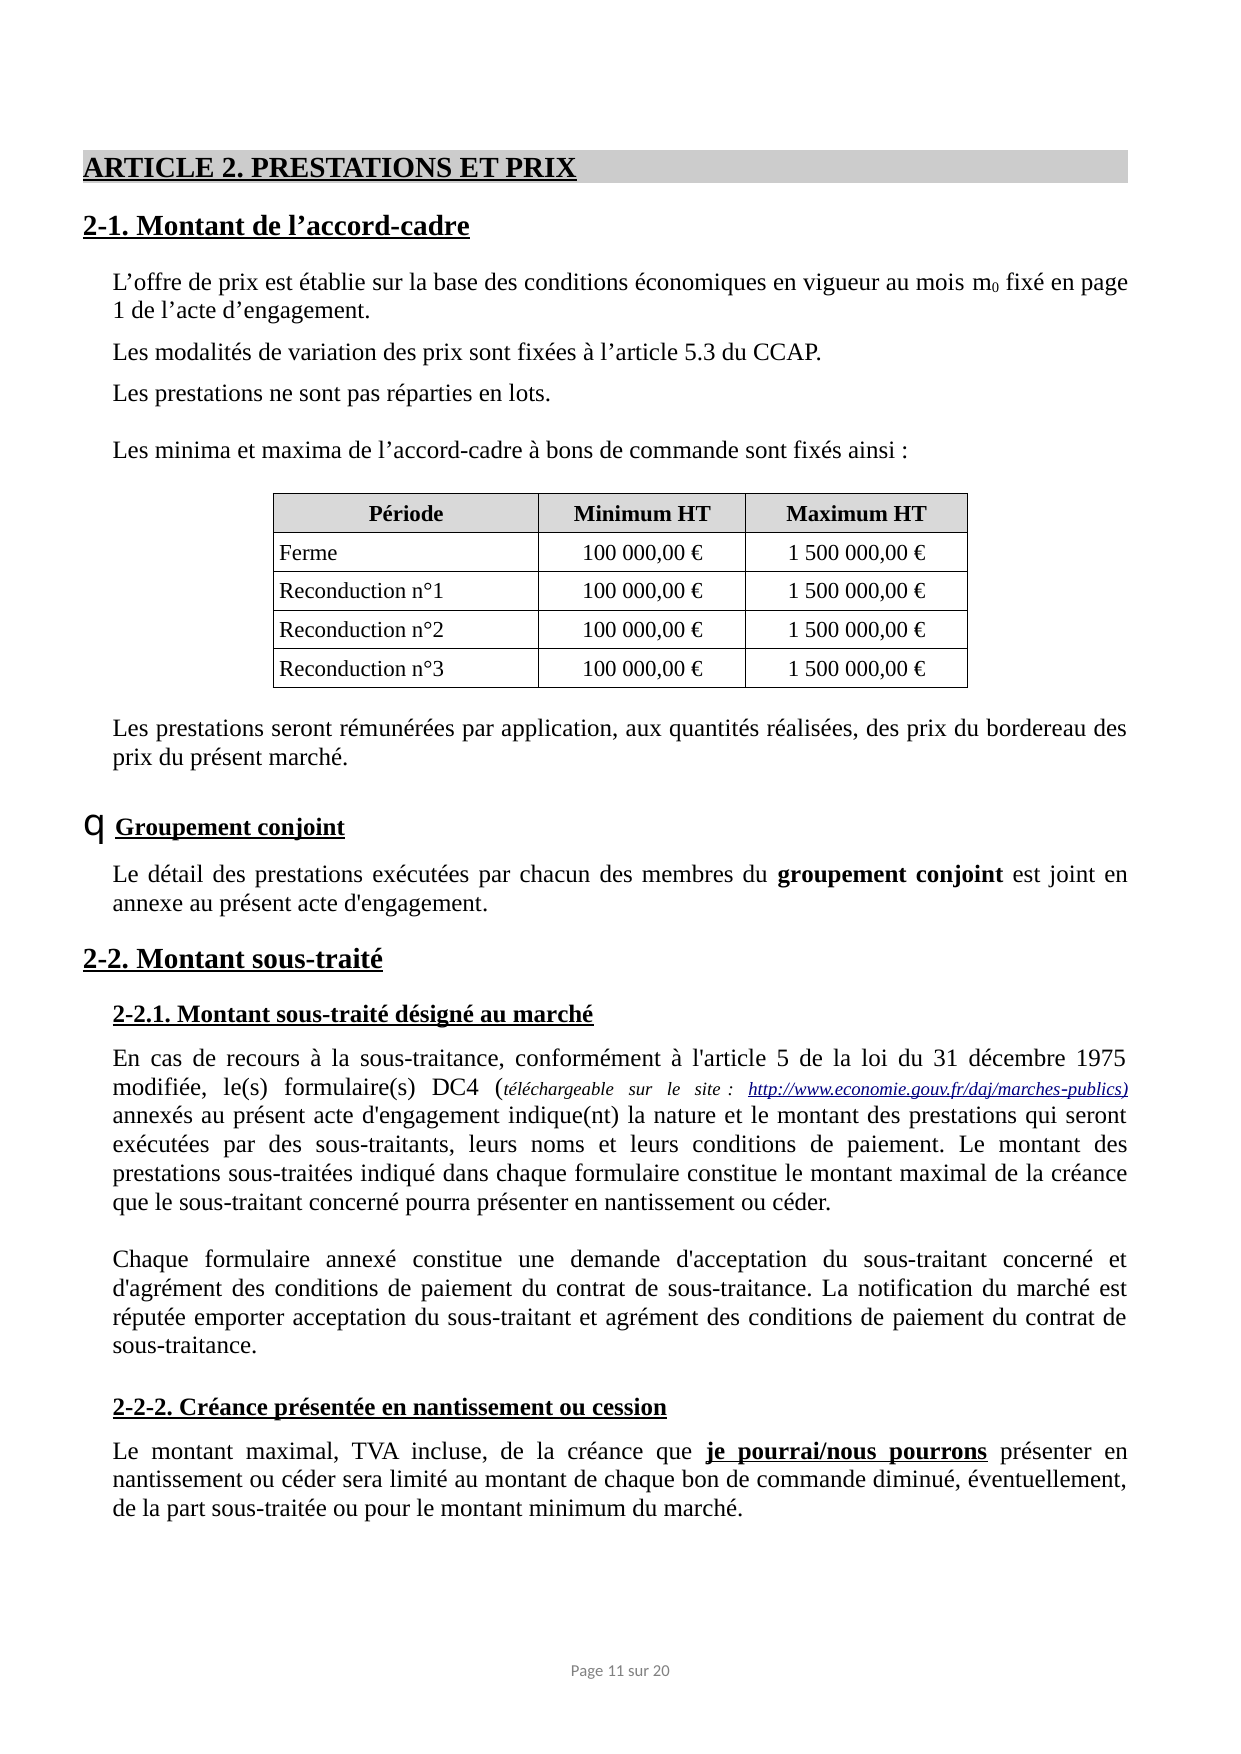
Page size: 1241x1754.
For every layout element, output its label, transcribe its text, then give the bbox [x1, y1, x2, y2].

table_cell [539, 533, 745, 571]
text Les minima et maxima de l’accord-cadre à bons de commande sont fixés ainsi : [112, 435, 1128, 464]
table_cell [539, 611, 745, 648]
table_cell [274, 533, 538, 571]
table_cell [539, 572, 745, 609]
text Les prestations seront rémunérées par application, aux quantités réalisées, des prix du bordereau des prix du présent marché. [112, 713, 1128, 771]
text Chaque formulaire annexé constitue une demande d'acceptation du sous-traitant concerné et d'agrément des conditions de paiement du contrat de sous-traitance. La notification du marché est réputée emporter acceptation du sous-traitant et agrément des conditions de paiement du contrat de sous-traitance. [112, 1244, 1128, 1359]
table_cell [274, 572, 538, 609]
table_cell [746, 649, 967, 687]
text 2-1. Montant de l’accord-cadre [83, 208, 1128, 242]
subtitle 2-2.1. Montant sous-traité désigné au marché [112, 999, 1128, 1028]
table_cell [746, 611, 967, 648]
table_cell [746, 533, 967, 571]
subtitle 2-2-2. Créance présentée en nantissement ou cession [112, 1392, 1128, 1421]
text q Groupement conjoint [83, 796, 1128, 847]
text En cas de recours à la sous-traitance, conformément à l'article 5 de la loi du 31 décembre 1975 modifiée, le(s) formulaire(s) DC4 (téléchargeable sur le site : http://www.economie.gouv.fr/daj/marches-publics) annexés au présent acte d'engagement indique(nt) la nature et le montant des prestations qui seront exécutées par des sous-traitants, leurs noms et leurs conditions de paiement. Le montant des prestations sous-traitées indiqué dans chaque formulaire constitue le montant maximal de la créance que le sous-traitant concerné pourra présenter en nantissement ou céder. [112, 1043, 1128, 1216]
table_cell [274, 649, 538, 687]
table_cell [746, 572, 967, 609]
text Les prestations ne sont pas réparties en lots. [112, 378, 1128, 407]
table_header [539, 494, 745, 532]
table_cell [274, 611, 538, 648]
text L’offre de prix est établie sur la base des conditions économiques en vigueur au mois m0 fixé en page 1 de l’acte d’engagement. [112, 267, 1128, 324]
text Le détail des prestations exécutées par chacun des membres du groupement conjoint est joint en annexe au présent acte d'engagement. [112, 859, 1128, 916]
text 2-2. Montant sous-traité [83, 941, 1128, 975]
text ARTICLE 2. PRESTATIONS ET PRIX [83, 150, 1128, 183]
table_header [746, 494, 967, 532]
text Le montant maximal, TVA incluse, de la créance que je pourrai/nous pourrons présenter en nantissement ou céder sera limité au montant de chaque bon de commande diminué, éventuellement, de la part sous-traitée ou pour le montant minimum du marché. [112, 1436, 1128, 1522]
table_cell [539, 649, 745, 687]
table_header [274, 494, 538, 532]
text Les modalités de variation des prix sont fixées à l’article 5.3 du CCAP. [112, 337, 1128, 365]
